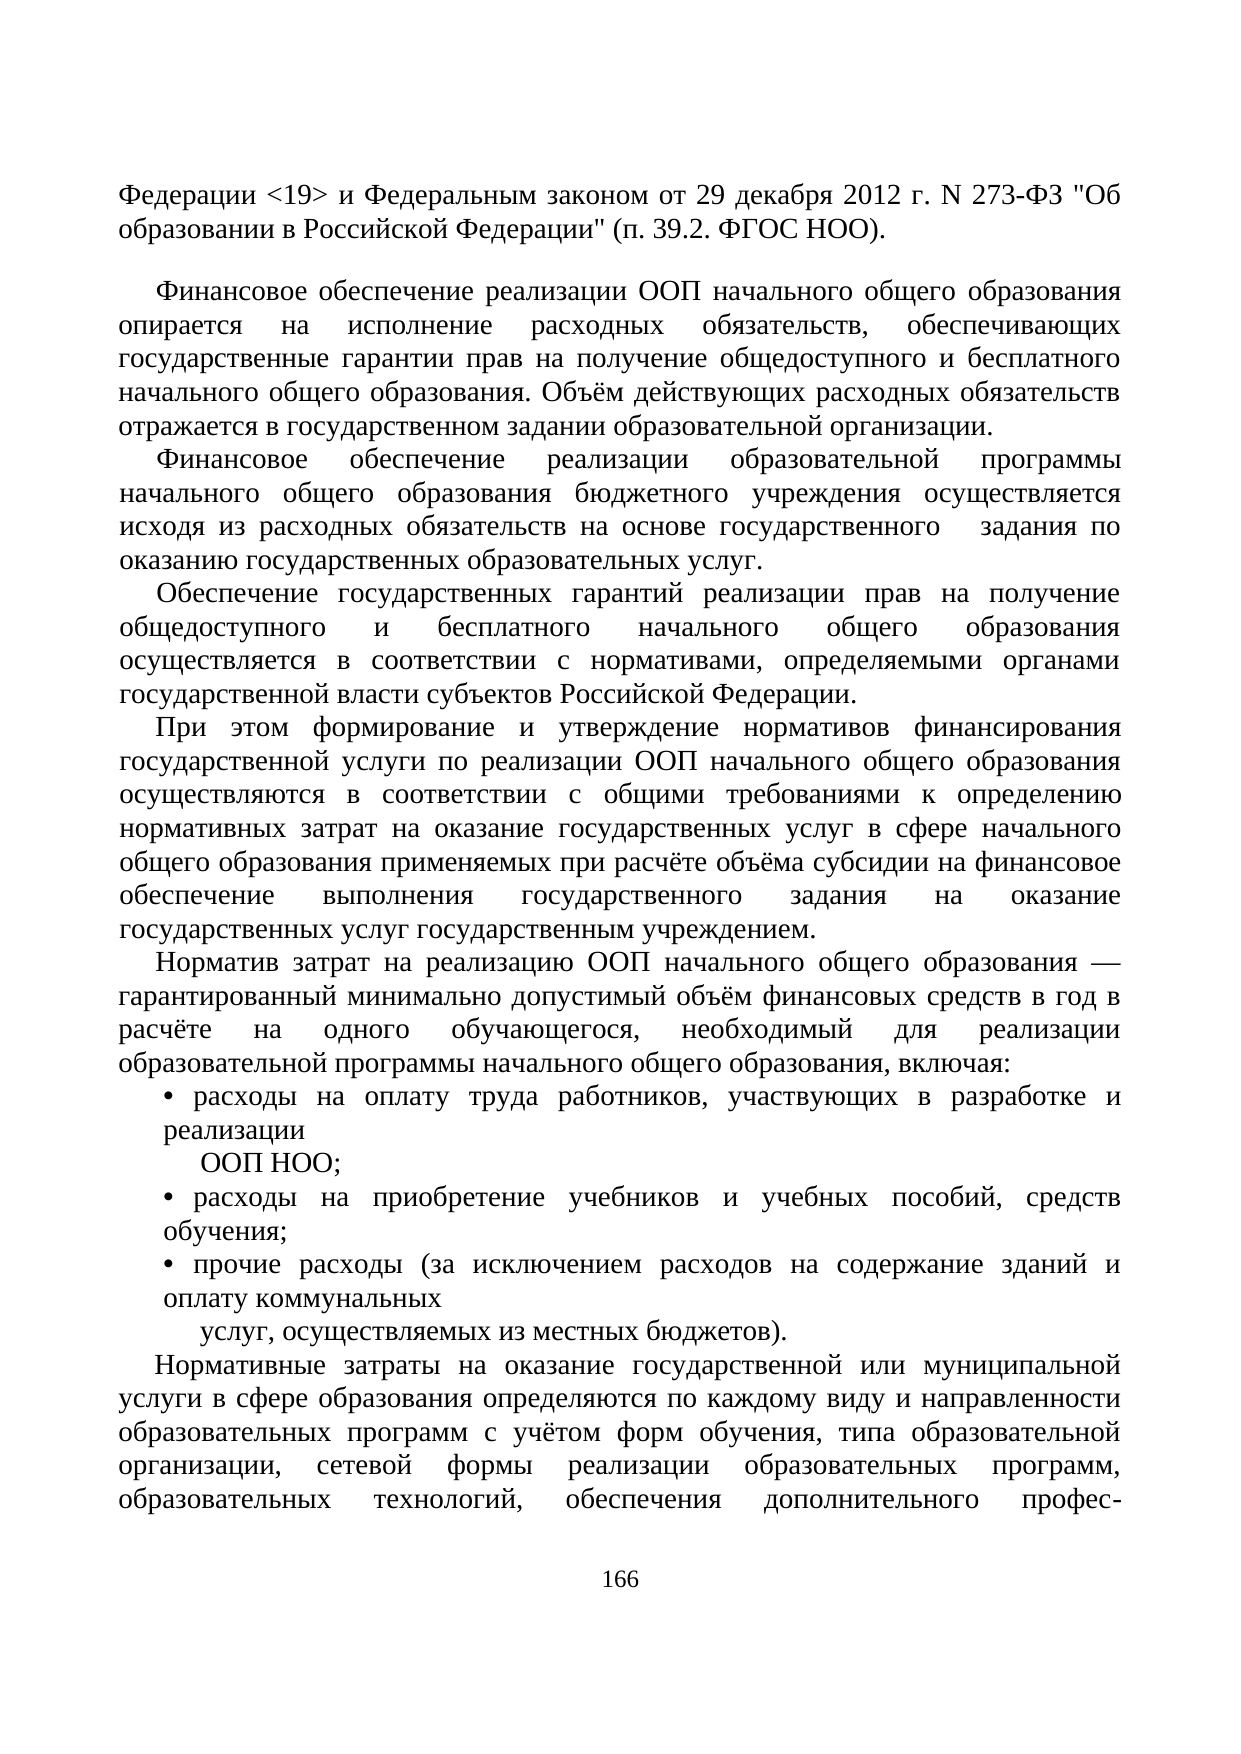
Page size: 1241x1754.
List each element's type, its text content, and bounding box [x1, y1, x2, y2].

text Финансовое обеспечение реализации образовательной программы начального общего образования бюджетного учреждения осуществляется исходя из расходных обязательств на основе государственного задания по оказанию государственных образовательных услуг. [119, 441, 1122, 575]
text Норматив затрат на реализацию ООП начального общего образования — гарантированный минимально допустимый объём финансовых средств в год в расчёте на одного обучающегося, необходимый для реализации образовательной программы начального общего образования, включая: [118, 944, 1122, 1078]
text При этом формирование и утверждение нормативов финансирования государственной услуги по реализации ООП начального общего образования осуществляются в соответствии с общими требованиями к определению нормативных затрат на оказание государственных услуг в сфере начального общего образования применяемых при расчёте объёма субсидии на финансовое обеспечение выполнения государственного задания на оказание государственных услуг государственным учреждением. [119, 709, 1122, 944]
list расходы на приобретение учебников и учебных пособий, средств обучения; [163, 1179, 1122, 1246]
text Обеспечение государственных гарантий реализации прав на получение общедоступного и бесплатного начального общего образования осуществляется в соответствии с нормативами, определяемыми органами государственной власти субъектов Российской Федерации. [119, 575, 1121, 709]
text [118, 177, 1122, 244]
text услуг, осуществляемых из местных бюджетов). [199, 1313, 1122, 1347]
list прочие расходы (за исключением расходов на содержание зданий и оплату коммунальных [163, 1246, 1122, 1313]
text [118, 1347, 1122, 1514]
text • расходы на оплату труда работников, участвующих в разработке и реализации [163, 1078, 1122, 1146]
text ООП НОО; [200, 1146, 1122, 1179]
text Финансовое обеспечение реализации ООП начального общего образования опирается на исполнение расходных обязательств, обеспечивающих государственные гарантии прав на получение общедоступного и бесплатного начального общего образования. Объём действующих расходных обязательств отражается в государственном задании образовательной организации. [118, 273, 1121, 441]
